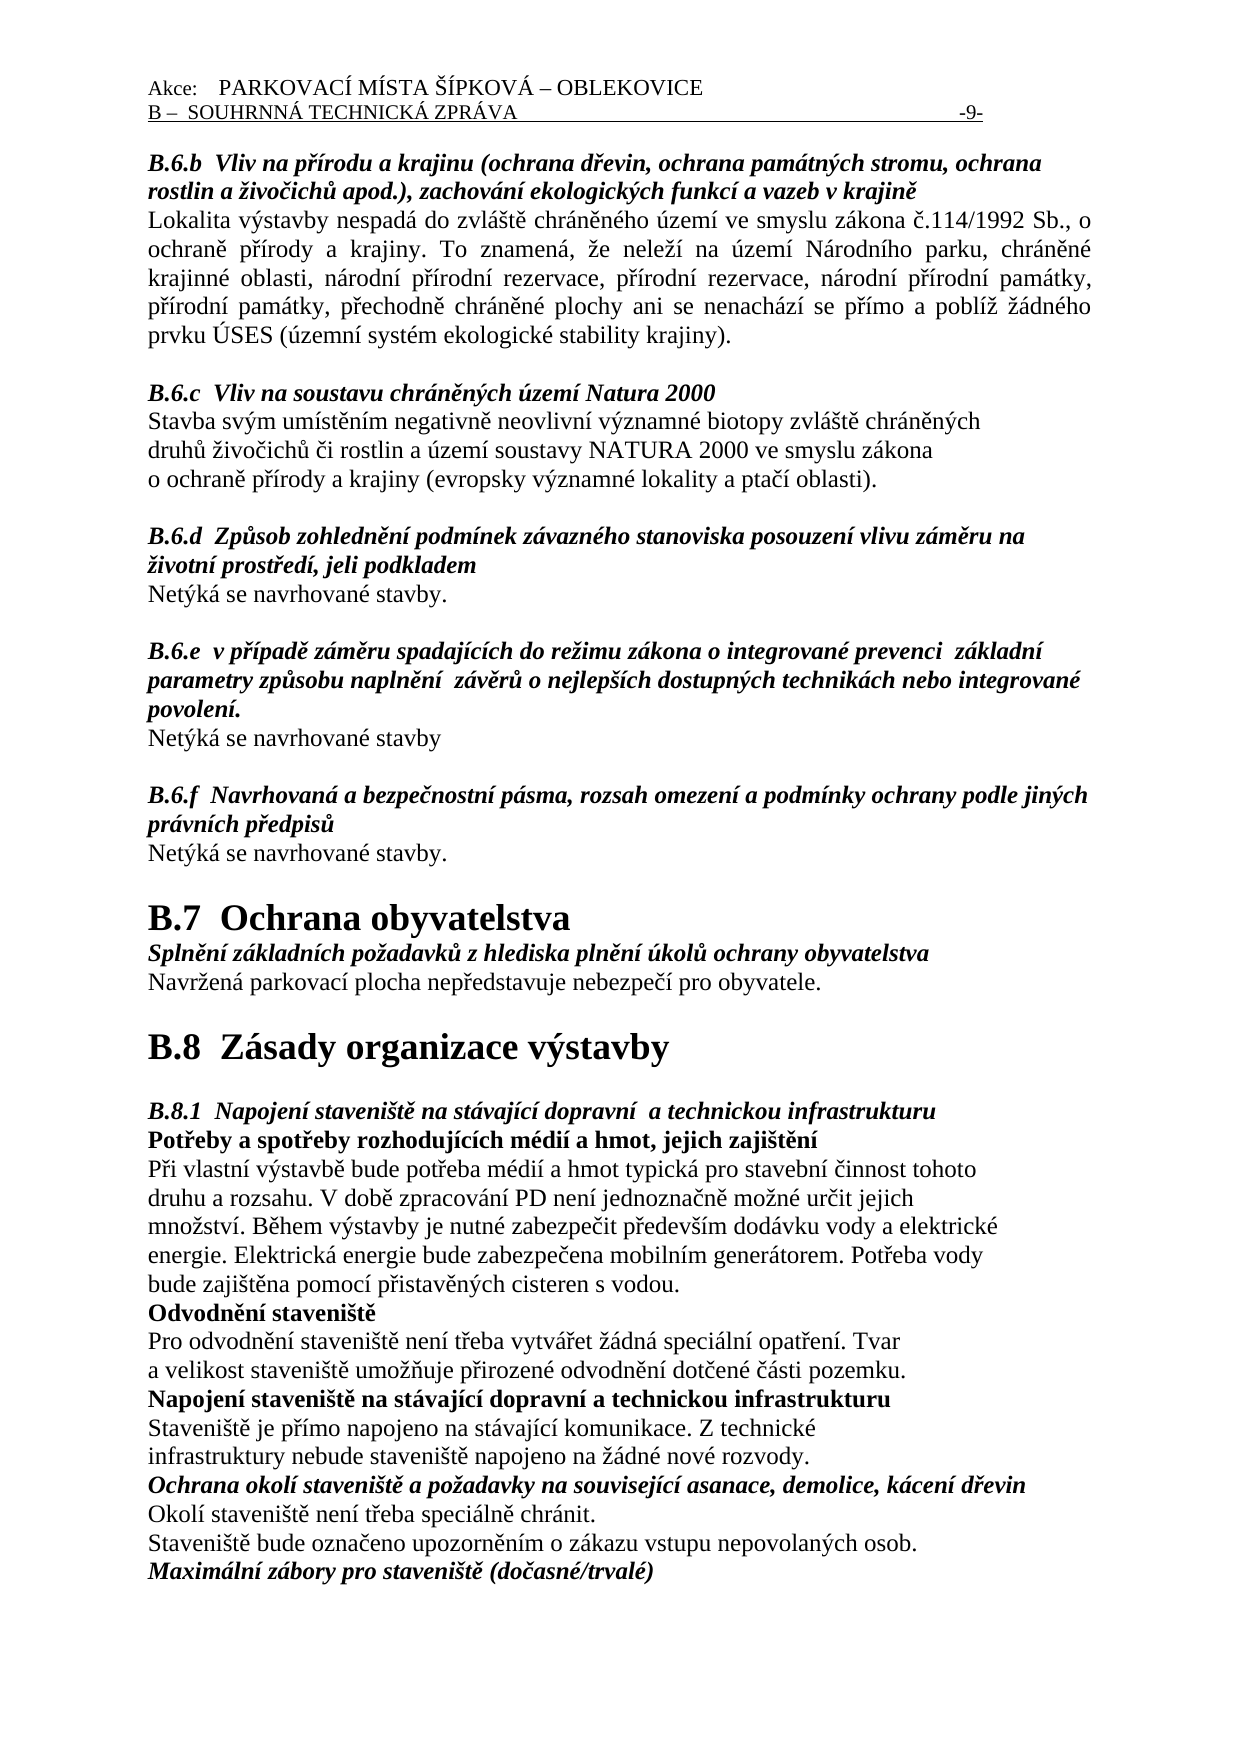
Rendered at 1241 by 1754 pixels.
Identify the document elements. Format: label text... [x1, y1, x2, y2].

text B.6.e v případě záměru spadajících do režimu zákona o integrované prevenci základní parametry způsobu naplnění závěrů o nejlepších dostupných technikách nebo integrované povolení. [148, 636, 1093, 723]
text Lokalita výstavby nespadá do zvláště chráněného území ve smyslu zákona č.114/1992 Sb., o ochraně přírody a krajiny. To znamená, že neleží na území Národního parku, chráněné krajinné oblasti, národní přírodní rezervace, přírodní rezervace, národní přírodní památky, přírodní památky, přechodně chráněné plochy ani se nenachází se přímo a poblíž žádného prvku ÚSES (územní systém ekologické stability krajiny). [148, 205, 1093, 349]
text Staveniště bude označeno upozorněním o zákazu vstupu nepovolaných osob. [148, 1528, 1093, 1556]
text Stavba svým umístěním negativně neovlivní významné biotopy zvláště chráněných [148, 406, 1093, 435]
text B.6.f Navrhovaná a bezpečnostní pásma, rozsah omezení a podmínky ochrany podle jiných právních předpisů [148, 780, 1093, 838]
text B.6.c Vliv na soustavu chráněných území Natura 2000 [148, 378, 1093, 406]
text B.7 Ochrana obyvatelstva [148, 895, 1093, 938]
text B.6.b Vliv na přírodu a krajinu (ochrana dřevin, ochrana památných stromu, ochrana rostlin a živočichů apod.), zachování ekologických funkcí a vazeb v krajině [148, 148, 1093, 205]
text množství. Během výstavby je nutné zabezpečit především dodávku vody a elektrické [148, 1211, 1093, 1240]
text bude zajištěna pomocí přistavěných cisteren s vodou. [148, 1269, 1093, 1298]
text Netýká se navrhované stavby [148, 723, 1093, 751]
text Maximální zábory pro staveniště (dočasné/trvalé) [148, 1556, 1093, 1585]
text Pro odvodnění staveniště není třeba vytvářet žádná speciální opatření. Tvar [148, 1326, 1093, 1355]
text B.8.1 Napojení staveniště na stávající dopravní a technickou infrastrukturu [148, 1096, 1093, 1125]
text energie. Elektrická energie bude zabezpečena mobilním generátorem. Potřeba vody [148, 1240, 1093, 1269]
text Ochrana okolí staveniště a požadavky na související asanace, demolice, kácení dřevin [148, 1470, 1093, 1499]
text Odvodnění staveniště [148, 1298, 1093, 1326]
text Netýká se navrhované stavby. [148, 579, 1093, 608]
text B.8 Zásady organizace výstavby [148, 1024, 1093, 1068]
text Netýká se navrhované stavby. [148, 838, 1093, 866]
text druhu a rozsahu. V době zpracování PD není jednoznačně možné určit jejich [148, 1183, 1093, 1211]
text a velikost staveniště umožňuje přirozené odvodnění dotčené části pozemku. [148, 1355, 1093, 1384]
text Navržená parkovací plocha nepředstavuje nebezpečí pro obyvatele. [148, 967, 1093, 996]
text Okolí staveniště není třeba speciálně chránit. [148, 1499, 1093, 1528]
text Splnění základních požadavků z hlediska plnění úkolů ochrany obyvatelstva [148, 938, 1093, 967]
text druhů živočichů či rostlin a území soustavy NATURA 2000 ve smyslu zákona [148, 435, 1093, 464]
text Při vlastní výstavbě bude potřeba médií a hmot typická pro stavební činnost tohoto [148, 1154, 1093, 1183]
text B.6.d Způsob zohlednění podmínek závazného stanoviska posouzení vlivu záměru na životní prostředí, jeli podkladem [148, 521, 1093, 579]
text o ochraně přírody a krajiny (evropsky významné lokality a ptačí oblasti). [148, 464, 1093, 493]
text Staveniště je přímo napojeno na stávající komunikace. Z technické [148, 1413, 1093, 1441]
text infrastruktury nebude staveniště napojeno na žádné nové rozvody. [148, 1441, 1093, 1470]
text Napojení staveniště na stávající dopravní a technickou infrastrukturu [148, 1384, 1093, 1413]
text Potřeby a spotřeby rozhodujících médií a hmot, jejich zajištění [148, 1125, 1093, 1154]
